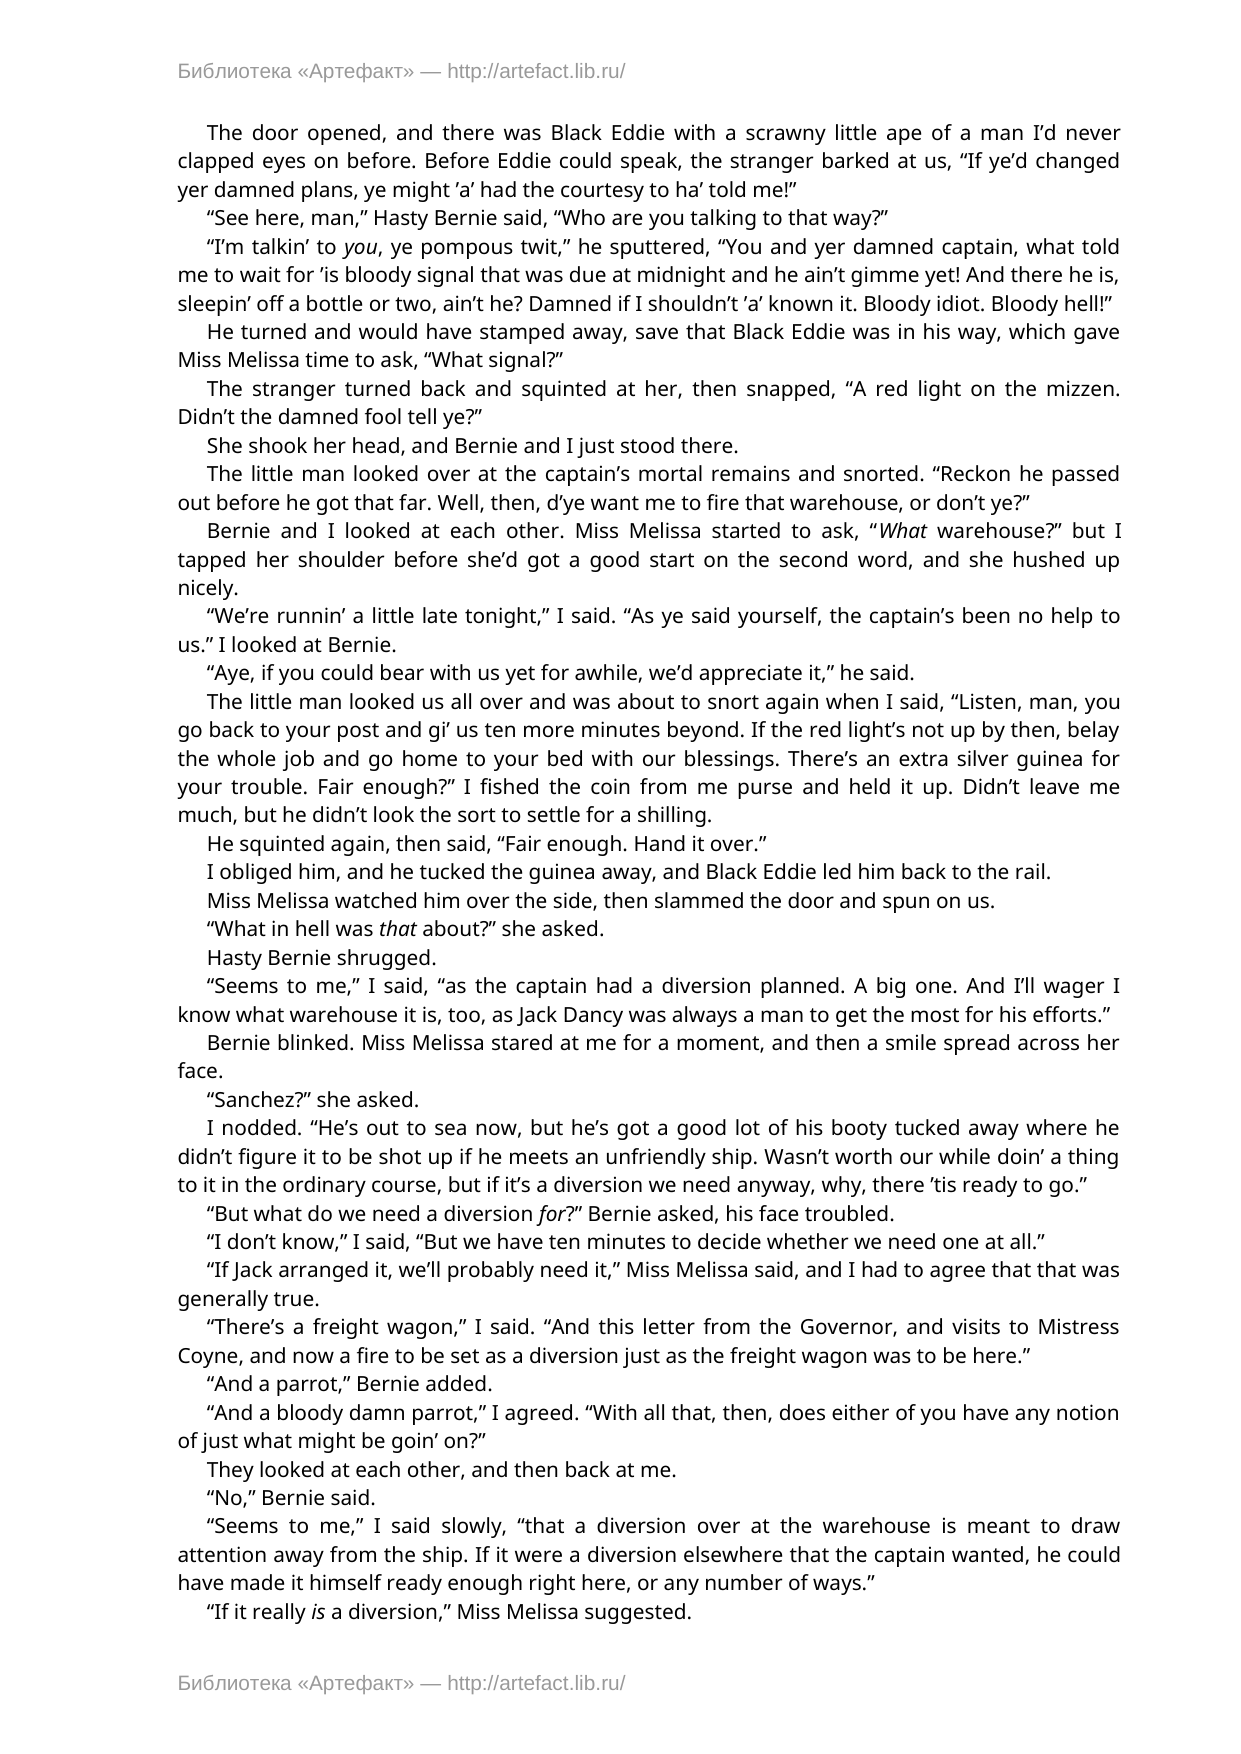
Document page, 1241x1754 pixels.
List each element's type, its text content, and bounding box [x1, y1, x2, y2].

text “And a bloody damn parrot,” I agreed. “With all that, then, does either of you have any notion of just what might be goin’ on?” [177, 1398, 1122, 1455]
text “Sanchez?” she asked. [177, 1085, 1122, 1113]
text Miss Melissa watched him over the side, then slammed the door and spun on us. [177, 886, 1122, 914]
text “Aye, if you could bear with us yet for awhile, we’d appreciate it,” he said. [177, 658, 1122, 687]
text “If Jack arranged it, we’ll probably need it,” Miss Melissa said, and I had to agree that that was generally true. [177, 1256, 1122, 1312]
text I obliged him, and he tucked the guinea away, and Black Eddie led him back to the rail. [177, 857, 1122, 886]
text “And a parrot,” Bernie added. [177, 1369, 1122, 1398]
text Bernie and I looked at each other. Miss Melissa started to ask, “What warehouse?” but I tapped her shoulder before she’d got a good start on the second word, and she hushed up nicely. [177, 516, 1122, 602]
text “No,” Bernie said. [177, 1483, 1122, 1512]
text They looked at each other, and then back at me. [177, 1455, 1122, 1483]
text “But what do we need a diversion for?” Bernie asked, his face troubled. [177, 1199, 1122, 1227]
text She shook her head, and Bernie and I just stood there. [177, 431, 1122, 459]
text The stranger turned back and squinted at her, then snapped, “A red light on the mizzen. Didn’t the damned fool tell ye?” [177, 374, 1122, 431]
text The little man looked us all over and was about to snort again when I said, “Listen, man, you go back to your post and gi’ us ten more minutes beyond. If the red light’s not up by then, belay the whole job and go home to your bed with our blessings. There’s an extra silver guinea for your trouble. Fair enough?” I fished the coin from me purse and held it up. Didn’t leave me much, but he didn’t look the sort to settle for a shilling. [177, 687, 1122, 829]
text “There’s a freight wagon,” I said. “And this letter from the Governor, and visits to Mistress Coyne, and now a fire to be set as a diversion just as the freight wagon was to be here.” [177, 1312, 1122, 1369]
text “What in hell was that about?” she asked. [177, 914, 1122, 943]
text The little man looked over at the captain’s mortal remains and snorted. “Reckon he passed out before he got that far. Well, then, d’ye want me to fire that warehouse, or don’t ye?” [177, 459, 1122, 516]
text I nodded. “He’s out to sea now, but he’s got a good lot of his booty tucked away where he didn’t figure it to be shot up if he meets an unfriendly ship. Wasn’t worth our while doin’ a thing to it in the ordinary course, but if it’s a diversion we need anyway, why, there ’tis ready to go.” [177, 1113, 1122, 1199]
text He turned and would have stamped away, save that Black Eddie was in his way, which gave Miss Melissa time to ask, “What signal?” [177, 317, 1122, 374]
text He squinted again, then said, “Fair enough. Hand it over.” [177, 829, 1122, 857]
text “See here, man,” Hasty Bernie said, “Who are you talking to that way?” [177, 203, 1122, 232]
text Hasty Bernie shrugged. [177, 943, 1122, 971]
text “If it really is a diversion,” Miss Melissa suggested. [177, 1597, 1122, 1625]
text “I’m talkin’ to you, ye pompous twit,” he sputtered, “You and yer damned captain, what told me to wait for ’is bloody signal that was due at midnight and he ain’t gimme yet! And there he is, sleepin’ off a bottle or two, ain’t he? Damned if I shouldn’t ’a’ known it. Bloody idiot. Bloody hell!” [177, 232, 1122, 317]
text Bernie blinked. Miss Melissa stared at me for a moment, and then a smile spread across her face. [177, 1028, 1122, 1085]
text “Seems to me,” I said slowly, “that a diversion over at the warehouse is meant to draw attention away from the ship. If it were a diversion elsewhere that the captain wanted, he could have made it himself ready enough right here, or any number of ways.” [177, 1512, 1122, 1597]
text “I don’t know,” I said, “But we have ten minutes to decide whether we need one at all.” [177, 1227, 1122, 1256]
text The door opened, and there was Black Eddie with a scrawny little ape of a man I’d never clapped eyes on before. Before Eddie could speak, the stranger barked at us, “If ye’d changed yer damned plans, ye might ’a’ had the courtesy to ha’ told me!” [177, 118, 1122, 203]
text “Seems to me,” I said, “as the captain had a diversion planned. A big one. And I’ll wager I know what warehouse it is, too, as Jack Dancy was always a man to get the most for his efforts.” [177, 971, 1122, 1028]
text “We’re runnin’ a little late tonight,” I said. “As ye said yourself, the captain’s been no help to us.” I looked at Bernie. [177, 602, 1122, 658]
